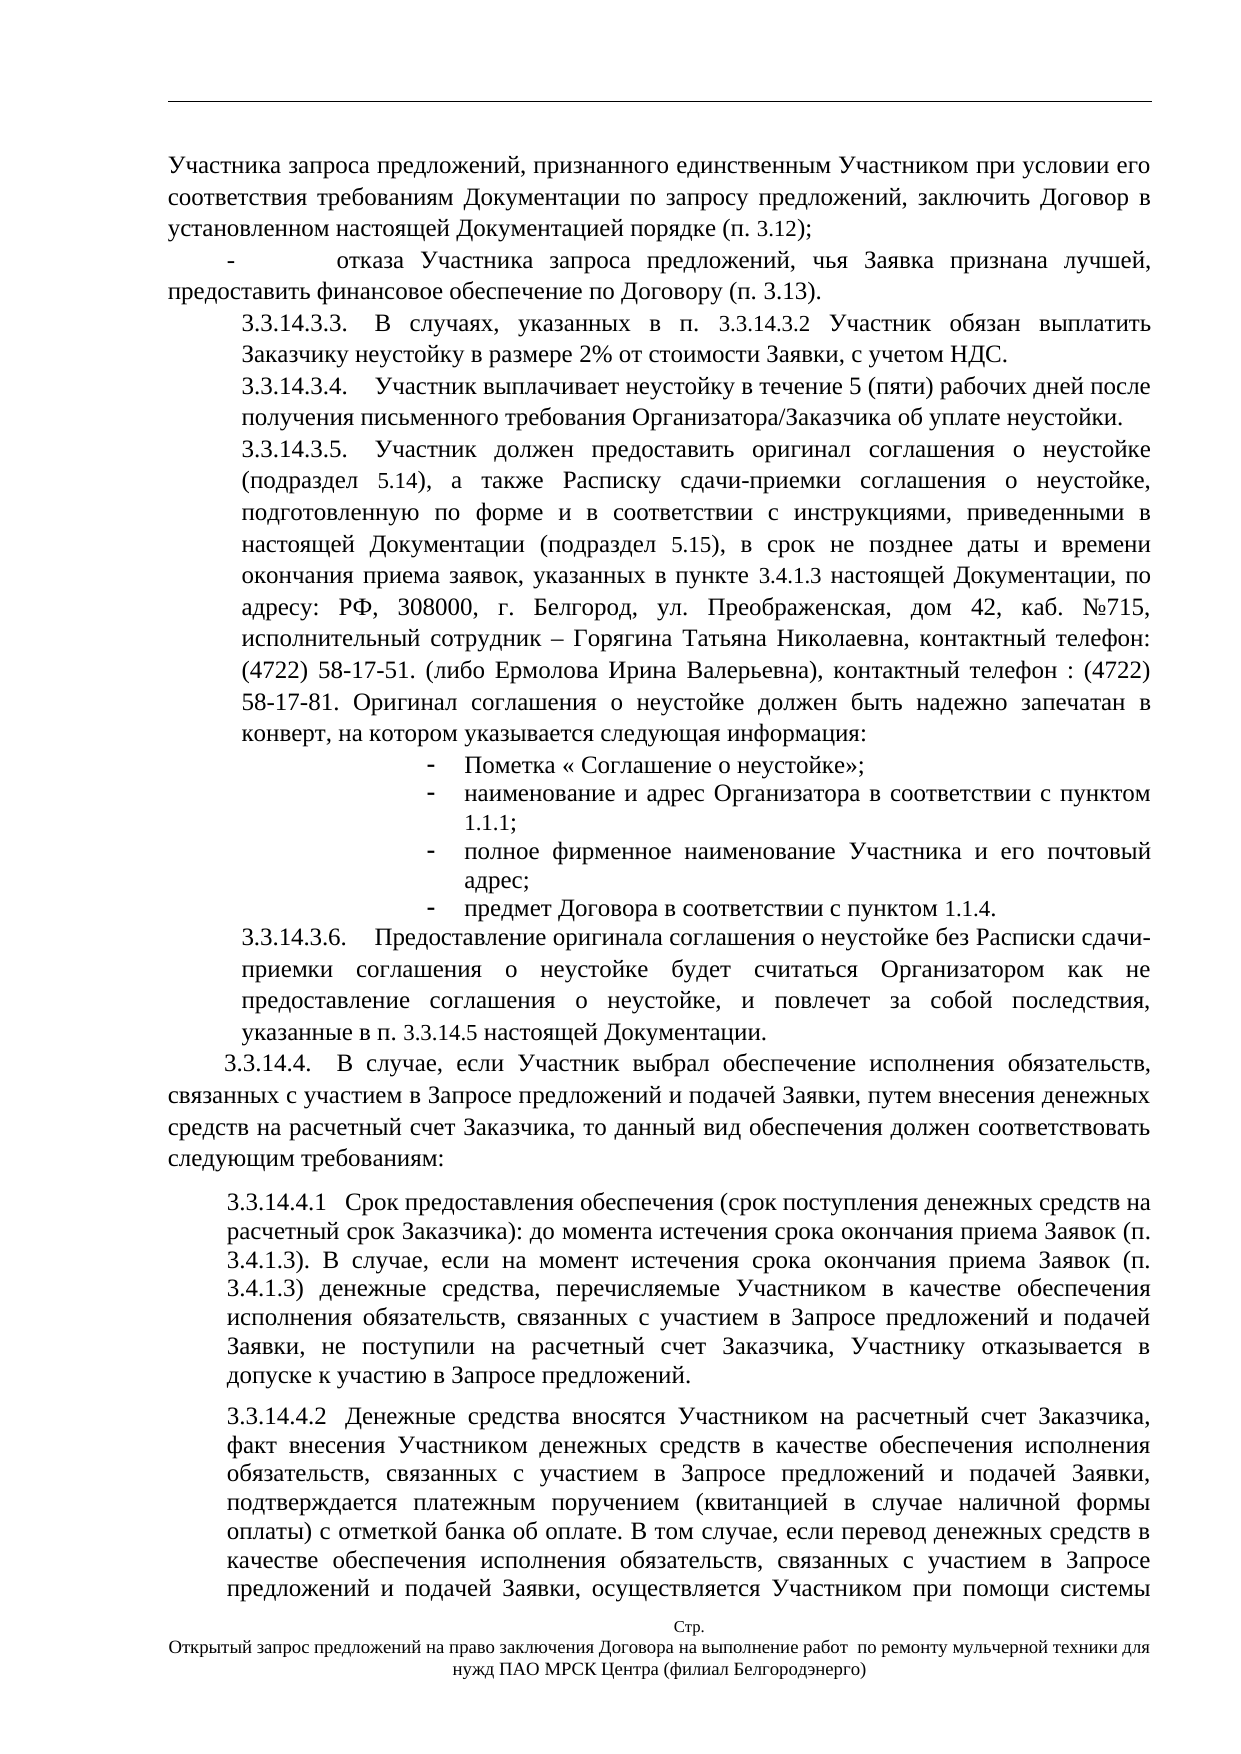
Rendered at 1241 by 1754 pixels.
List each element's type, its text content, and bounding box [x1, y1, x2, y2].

list В случае, если Участник выбрал обеспечение исполнения обязательств, связанных с участием в Запросе предложений и подачей Заявки, путем внесения денежных средств на расчетный счет Заказчика, то данный вид обеспечения должен соответствовать следующим требованиям: [168, 1048, 1152, 1172]
list отказа Участника запроса предложений, чья Заявка признана лучшей, предоставить финансовое обеспечение по Договору (п. 3.13). [168, 245, 1152, 305]
list Участник выплачивает неустойку в течение 5 (пяти) рабочих дней после получения письменного требования Организатора/Заказчика об уплате неустойки. [241, 371, 1152, 431]
list предмет Договора в соответствии с пунктом 1.1.4. [427, 893, 1152, 922]
list Срок предоставления обеспечения (срок поступления денежных средств на расчетный срок Заказчика): до момента истечения срока окончания приема Заявок (п. 3.4.1.3). В случае, если на момент истечения срока окончания приема Заявок (п. 3.4.1.3) денежные средства, перечисляемые Участником в качестве обеспечения исполнения обязательств, связанных с участием в Запросе предложений и подачей Заявки, не поступили на расчетный счет Заказчика, Участнику отказывается в допуске к участию в Запросе предложений. [227, 1187, 1152, 1388]
list Пометка « Соглашение о неустойке»; [427, 750, 1152, 778]
list наименование и адрес Организатора в соответствии с пунктом 1.1.1; [427, 778, 1152, 836]
list В случаях, указанных в п. 3.3.14.3.2 Участник обязан выплатить Заказчику неустойку в размере 2% от стоимости Заявки, с учетом НДС. [241, 308, 1152, 368]
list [168, 150, 1152, 242]
list полное фирменное наименование Участника и его почтовый адрес; [427, 836, 1152, 893]
list Предоставление оригинала соглашения о неустойке без Расписки сдачи-приемки соглашения о неустойке будет считаться Организатором как не предоставление соглашения о неустойке, и повлечет за собой последствия, указанные в п. 3.3.14.5 настоящей Документации. [241, 922, 1152, 1046]
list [227, 1401, 1152, 1602]
list Участник должен предоставить оригинал соглашения о неустойке (подраздел 5.14), а также Расписку сдачи-приемки соглашения о неустойке, подготовленную по форме и в соответствии с инструкциями, приведенными в настоящей Документации (подраздел 5.15), в срок не позднее даты и времени окончания приема заявок, указанных в пункте 3.4.1.3 настоящей Документации, по адресу: РФ, 308000, г. Белгород, ул. Преображенская, дом 42, каб. №715, исполнительный сотрудник – Горягина Татьяна Николаевна, контактный телефон: (4722) 58-17-51. (либо Ермолова Ирина Валерьевна), контактный телефон : (4722) 58-17-81. Оригинал соглашения о неустойке должен быть надежно запечатан в конверт, на котором указывается следующая информация: [241, 434, 1152, 747]
